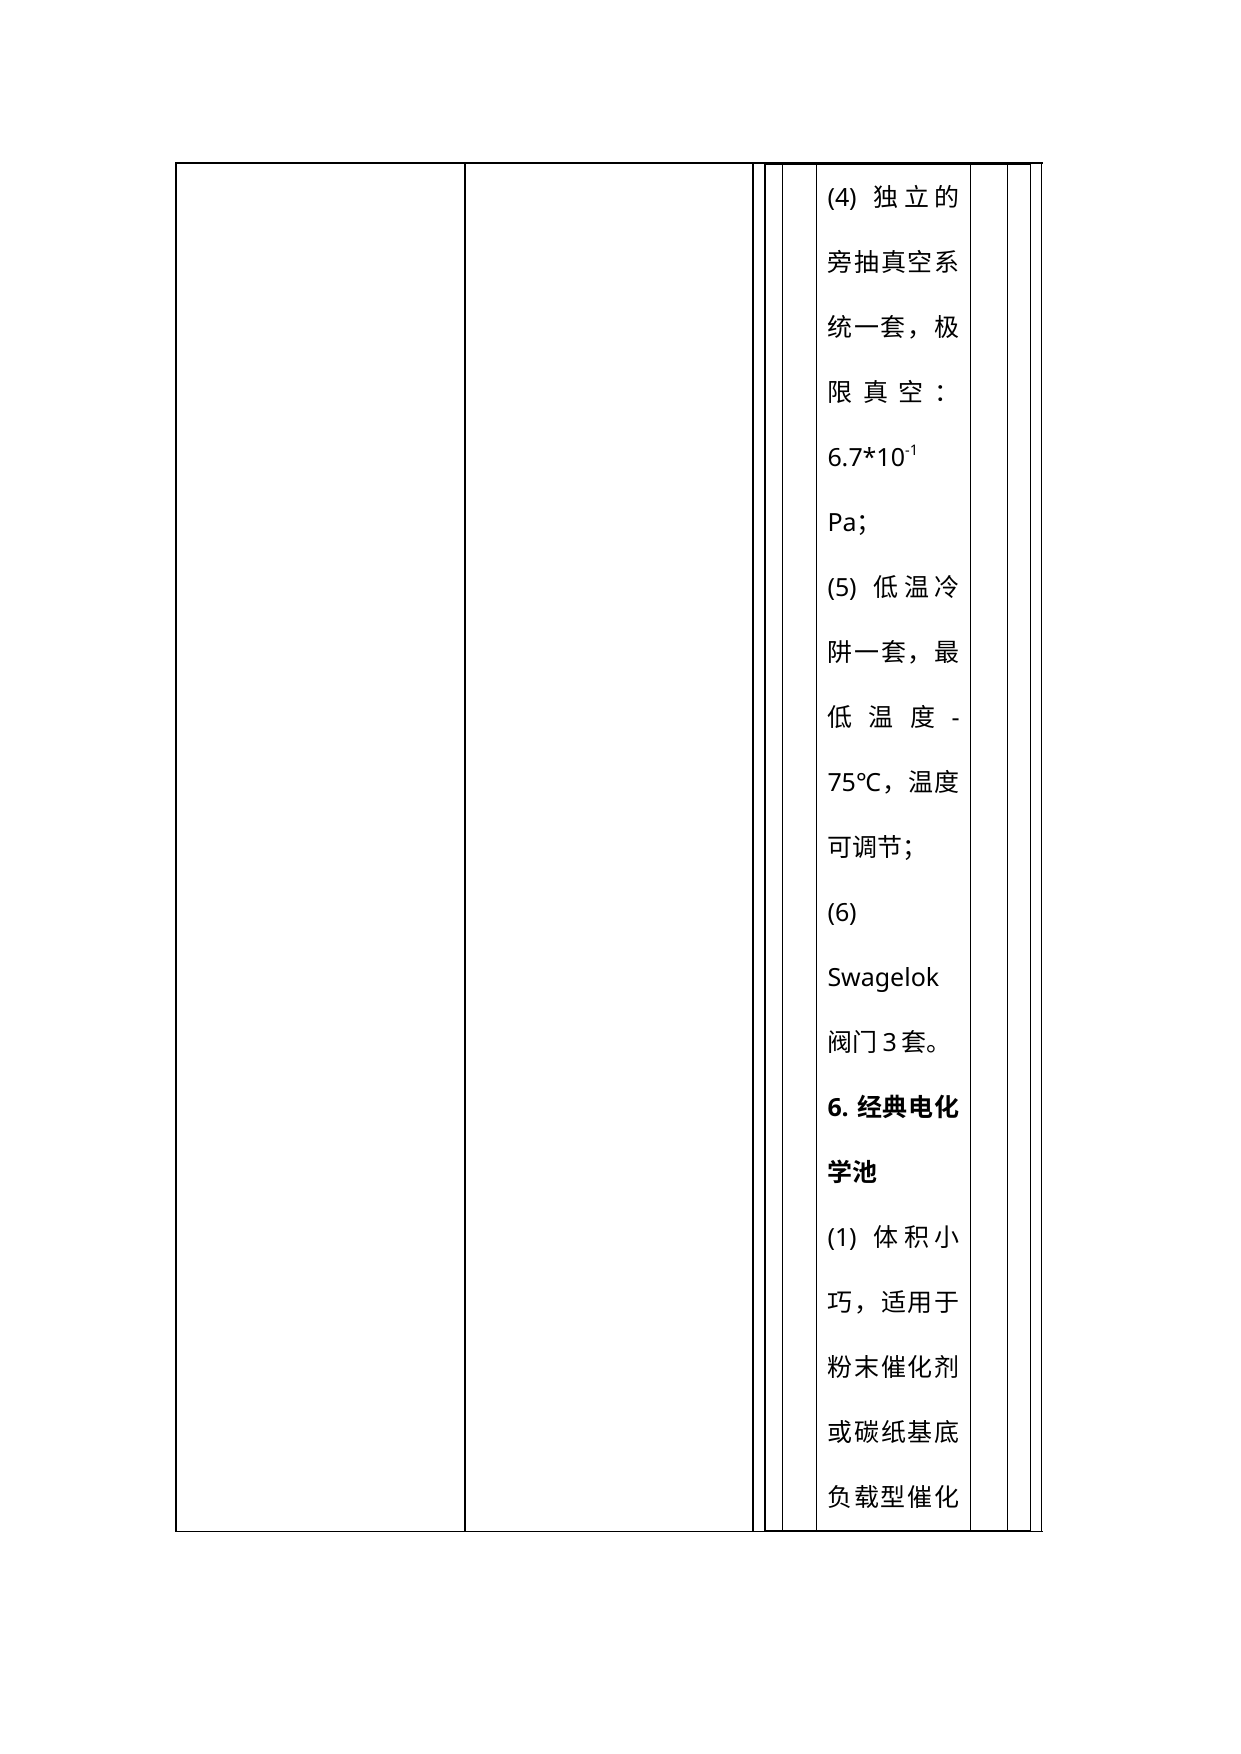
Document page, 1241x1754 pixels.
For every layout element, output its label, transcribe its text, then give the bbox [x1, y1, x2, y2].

table_cell 1 [177, 164, 464, 1531]
table_cell ★ [466, 164, 752, 1531]
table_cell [754, 164, 764, 1531]
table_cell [1031, 164, 1041, 1531]
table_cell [783, 165, 816, 1530]
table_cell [971, 165, 1007, 1530]
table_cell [1008, 165, 1030, 1530]
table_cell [766, 165, 782, 1530]
